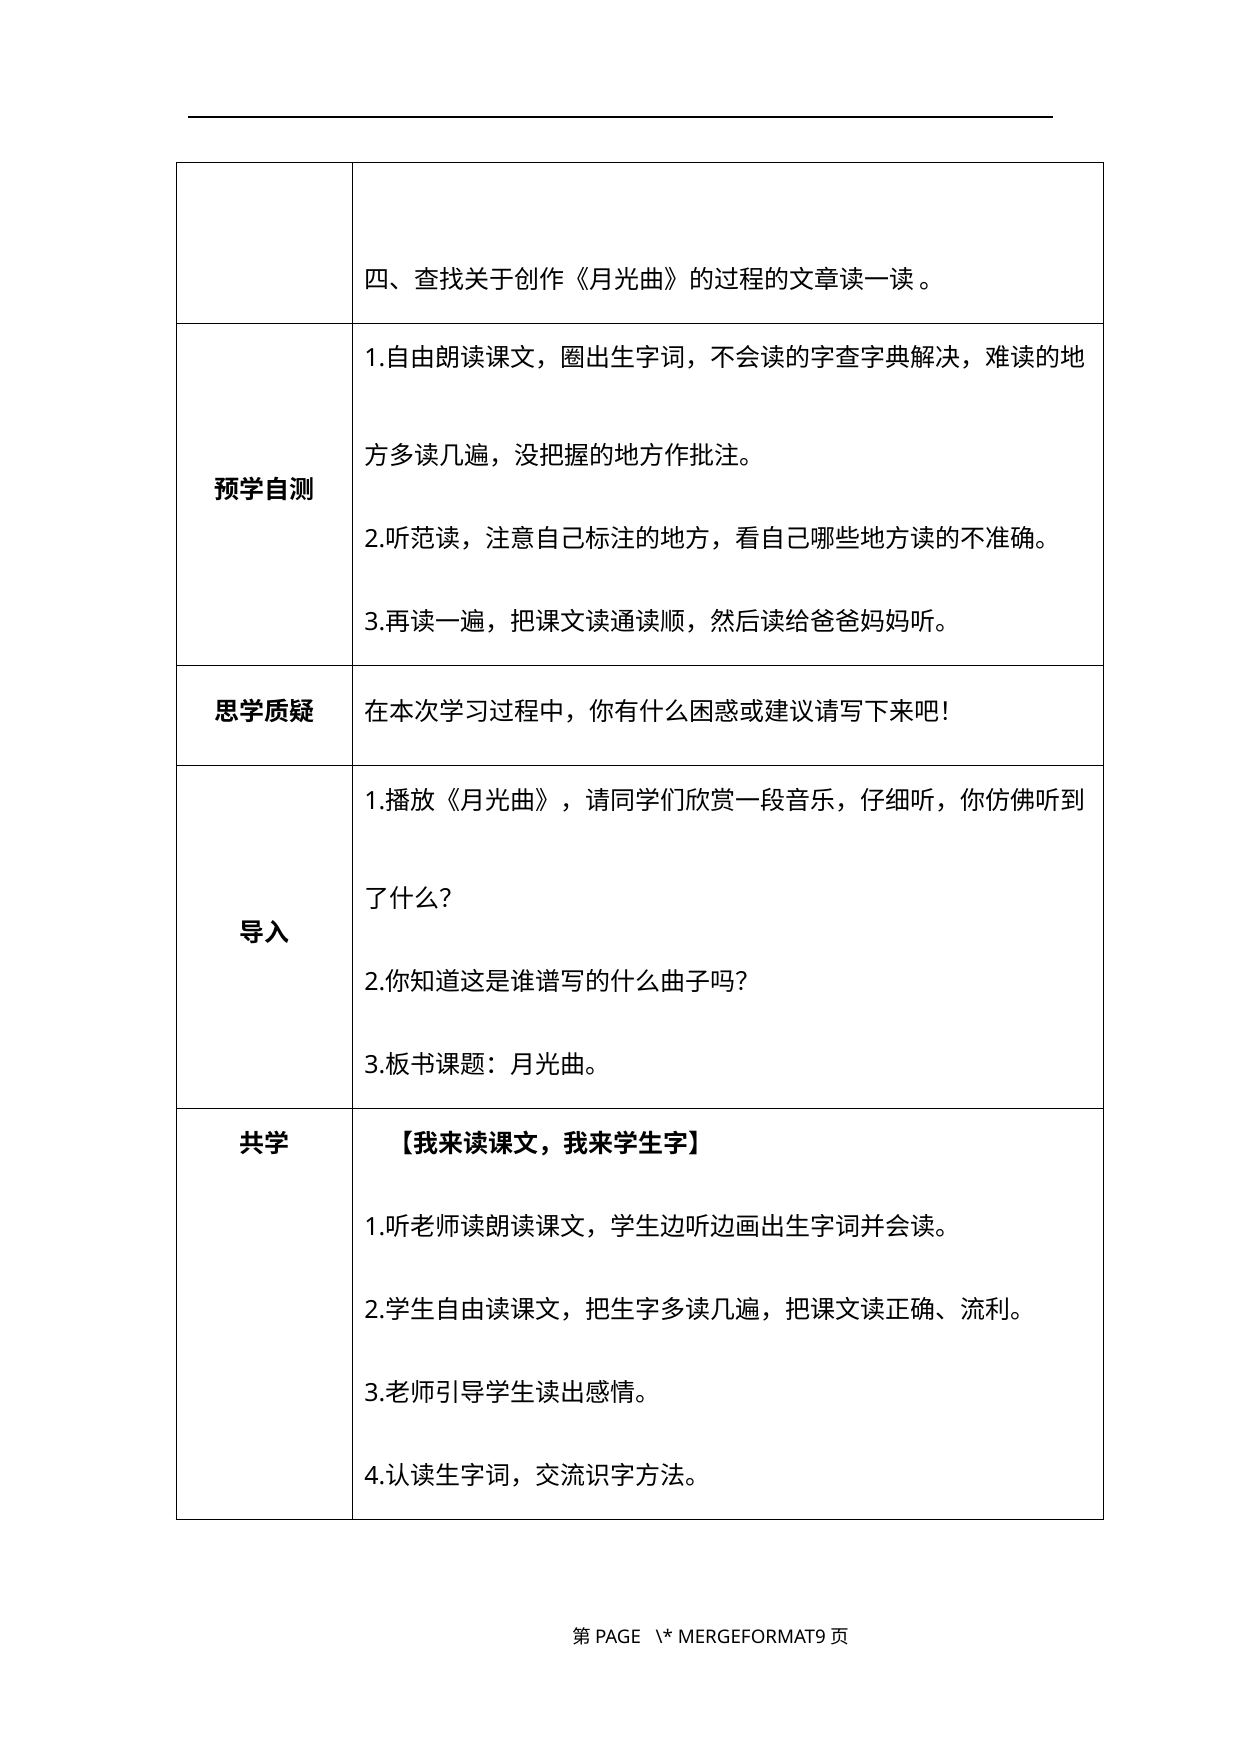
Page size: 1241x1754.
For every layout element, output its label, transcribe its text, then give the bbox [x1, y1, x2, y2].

table_cell 共学 [177, 1109, 352, 1519]
table_cell 思学质疑 [177, 666, 352, 765]
table_cell 1.播放《月光曲》，请同学们欣赏一段音乐，仔细听，你仿佛听到了什么？ 2.你知道这是谁谱写的什么曲子吗？ 3.板书课题：月光曲。 [353, 766, 1103, 1108]
table_cell 四、查找关于创作《月光曲》的过程的文章读一读 。 [353, 163, 1103, 322]
table_cell 预学自测 [177, 324, 352, 665]
table_cell 1.自由朗读课文，圈出生字词，不会读的字查字典解决，难读的地方多读几遍，没把握的地方作批注。 2.听范读，注意自己标注的地方，看自己哪些地方读的不准确。 3.再读一遍，把课文读通读顺，然后读给爸爸妈妈听。 [353, 324, 1103, 665]
table_cell 在本次学习过程中，你有什么困惑或建议请写下来吧！ [353, 666, 1103, 765]
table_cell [353, 1109, 1103, 1519]
table_cell 导入 [177, 766, 352, 1108]
